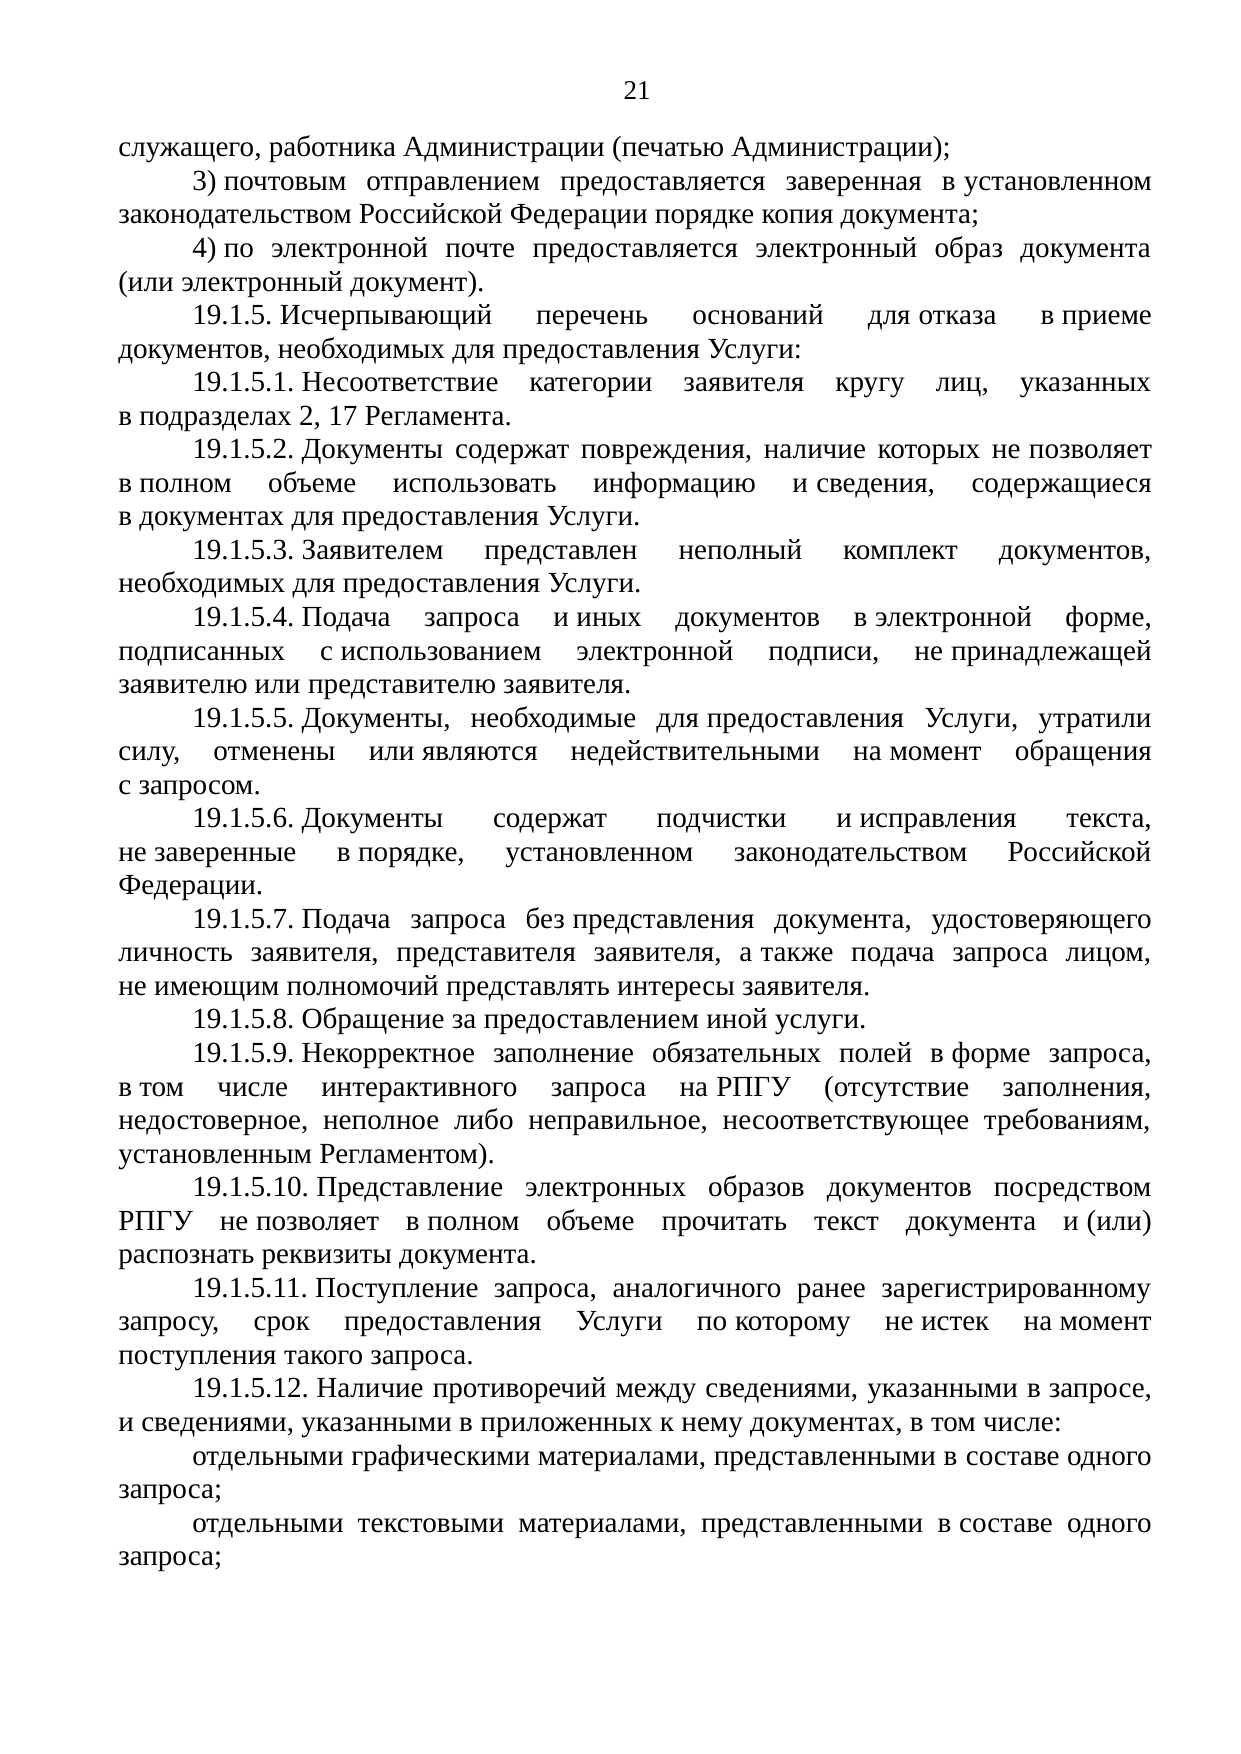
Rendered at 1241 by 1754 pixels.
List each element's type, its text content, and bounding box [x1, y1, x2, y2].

text 19.1.5.10. Представление электронных образов документов посредством РПГУ не позволяет в полном объеме прочитать текст документа и (или) распознать реквизиты документа. [118, 1169, 1152, 1270]
text отдельными текстовыми материалами, представленными в составе одного запроса; [118, 1505, 1152, 1572]
text 19.1.5.7. Подача запроса без представления документа, удостоверяющего личность заявителя, представителя заявителя, а также подача запроса лицом, не имеющим полномочий представлять интересы заявителя. [118, 901, 1152, 1002]
text отдельными графическими материалами, представленными в составе одного запроса; [118, 1438, 1152, 1505]
text 19.1.5.9. Некорректное заполнение обязательных полей в форме запроса, в том числе интерактивного запроса на РПГУ (отсутствие заполнения, недостоверное, неполное либо неправильное, несоответствующее требованиям, установленным Регламентом). [118, 1035, 1152, 1169]
text 19.1.5.1. Несоответствие категории заявителя кругу лиц, указанных в подразделах 2, 17 Регламента. [118, 364, 1152, 431]
text 19.1.5.2. Документы содержат повреждения, наличие которых не позволяет в полном объеме использовать информацию и сведения, содержащиеся в документах для предоставления Услуги. [118, 431, 1152, 532]
text 4) по электронной почте предоставляется электронный образ документа (или электронный документ). [118, 230, 1152, 297]
text 19.1.5.12. Наличие противоречий между сведениями, указанными в запросе, и сведениями, указанными в приложенных к нему документах, в том числе: [118, 1371, 1152, 1438]
text 19.1.5.6. Документы содержат подчистки и исправления текста, не заверенные в порядке, установленном законодательством Российской Федерации. [118, 800, 1152, 901]
text 19.1.5.4. Подача запроса и иных документов в электронной форме, подписанных с использованием электронной подписи, не принадлежащей заявителю или представителю заявителя. [118, 599, 1152, 700]
text 19.1.5.3. Заявителем представлен неполный комплект документов, необходимых для предоставления Услуги. [118, 532, 1152, 599]
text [118, 129, 1152, 163]
text 19.1.5.8. Обращение за предоставлением иной услуги. [118, 1002, 1152, 1035]
text 19.1.5.5. Документы, необходимые для предоставления Услуги, утратили силу, отменены или являются недействительными на момент обращения с запросом. [118, 700, 1152, 800]
text 19.1.5. Исчерпывающий перечень оснований для отказа в приеме документов, необходимых для предоставления Услуги: [118, 297, 1152, 364]
text 3) почтовым отправлением предоставляется заверенная в установленном законодательством Российской Федерации порядке копия документа; [118, 163, 1152, 230]
text 19.1.5.11. Поступление запроса, аналогичного ранее зарегистрированному запросу, срок предоставления Услуги по которому не истек на момент поступления такого запроса. [118, 1270, 1152, 1371]
